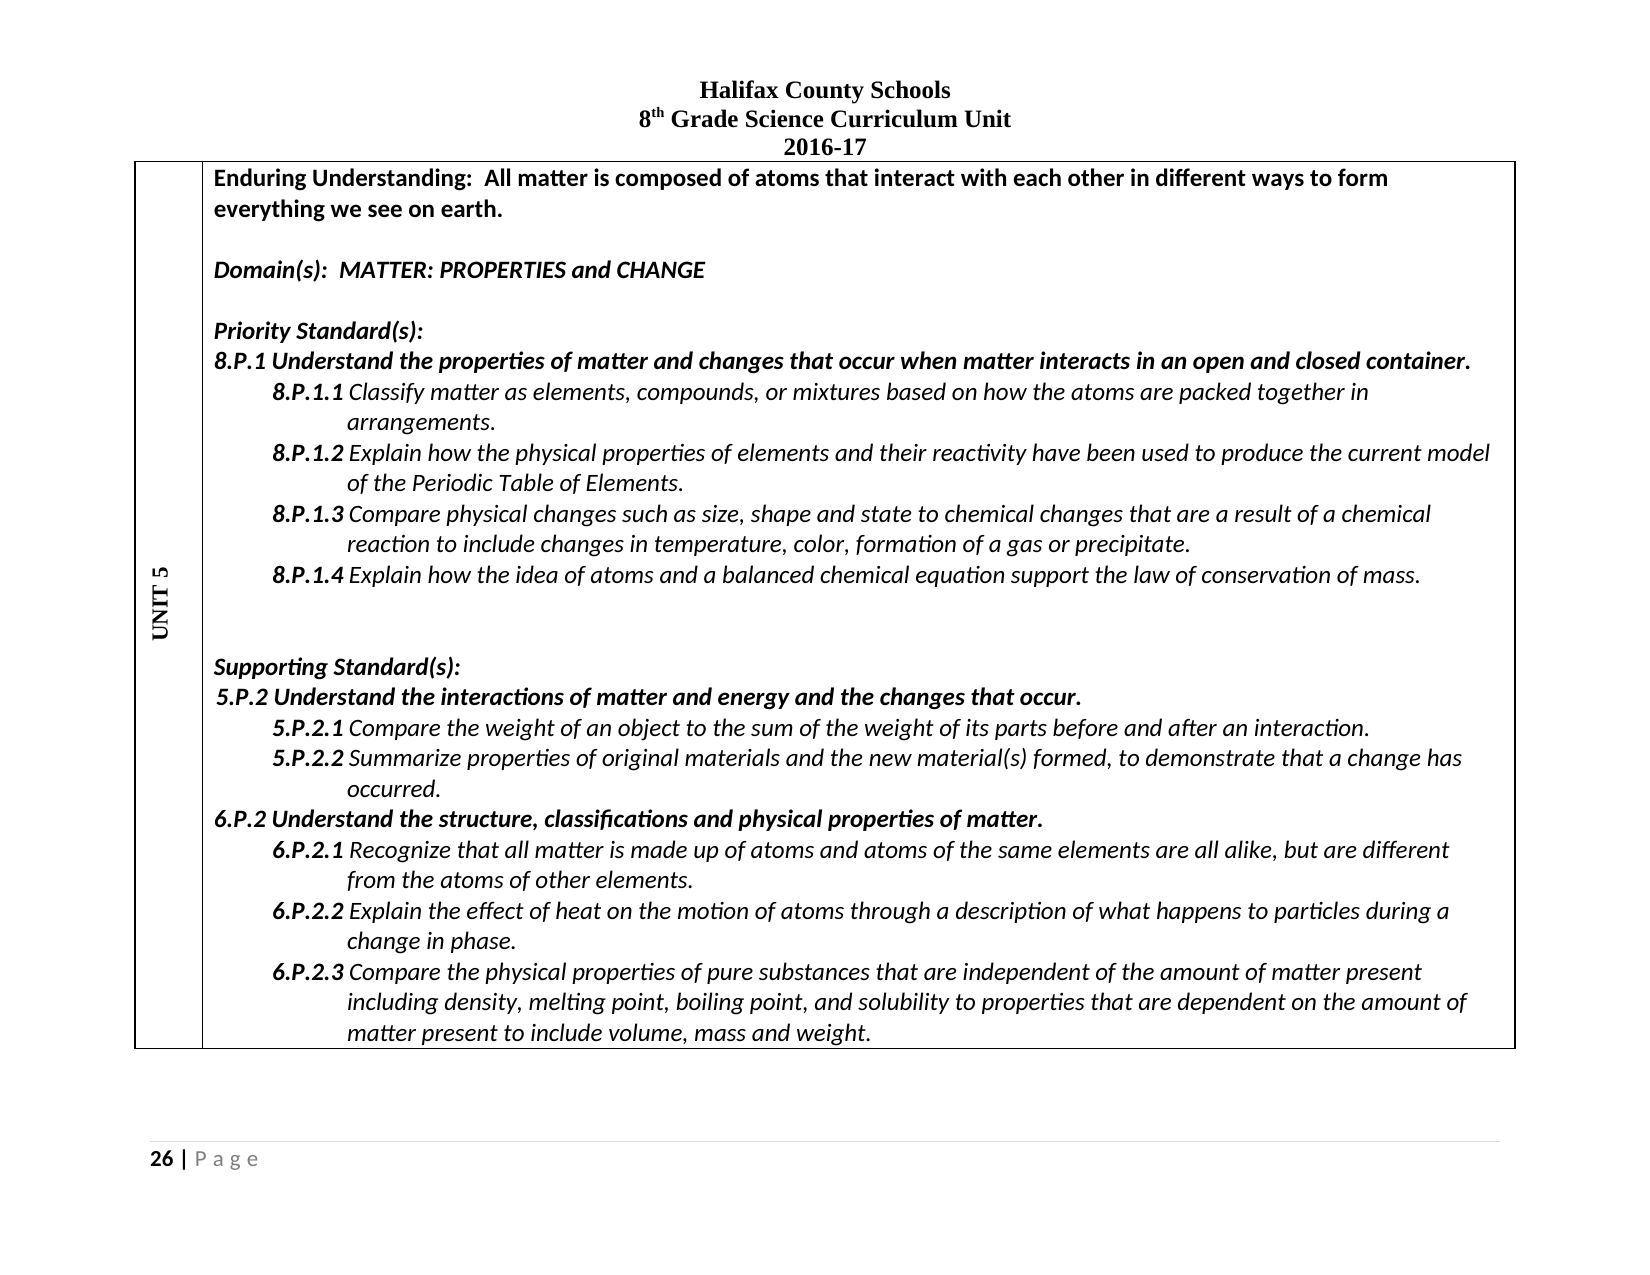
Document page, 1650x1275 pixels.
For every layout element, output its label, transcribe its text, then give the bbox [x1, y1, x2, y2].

table_cell UNIT 5 [136, 162, 202, 1047]
table_cell Enduring Understanding: All matter is composed of atoms that interact with each other in different ways to form everything we see on earth. Domain(s): MATTER: PROPERTIES and CHANGE Priority Standard(s): 8.P.1 Understand the properties of matter and changes that occur when matter interacts in an open and closed container. 8.P.1.1 Classify matter as elements, compounds, or mixtures based on how the atoms are packed together in arrangements. 8.P.1.2 Explain how the physical properties of elements and their reactivity have been used to produce the current model of the Periodic Table of Elements. 8.P.1.3 Compare physical changes such as size, shape and state to chemical changes that are a result of a chemical reaction to include changes in temperature, color, formation of a gas or precipitate. 8.P.1.4 Explain how the idea of atoms and a balanced chemical equation support the law of conservation of mass. Supporting Standard(s): 5.P.2 Understand the interactions of matter and energy and the changes that occur. 5.P.2.1 Compare the weight of an object to the sum of the weight of its parts before and after an interaction. 5.P.2.2 Summarize properties of original materials and the new material(s) formed, to demonstrate that a change has occurred. 6.P.2 Understand the structure, classifications and physical properties of matter. 6.P.2.1 Recognize that all matter is made up of atoms and atoms of the same elements are all alike, but are different from the atoms of other elements. 6.P.2.2 Explain the effect of heat on the motion of atoms through a description of what happens to particles during a change in phase. 6.P.2.3 Compare the physical properties of pure substances that are independent of the amount of matter present including density, melting point, boiling point, and solubility to properties that are dependent on the amount of matter present to include volume, mass and weight. [203, 162, 1514, 1047]
